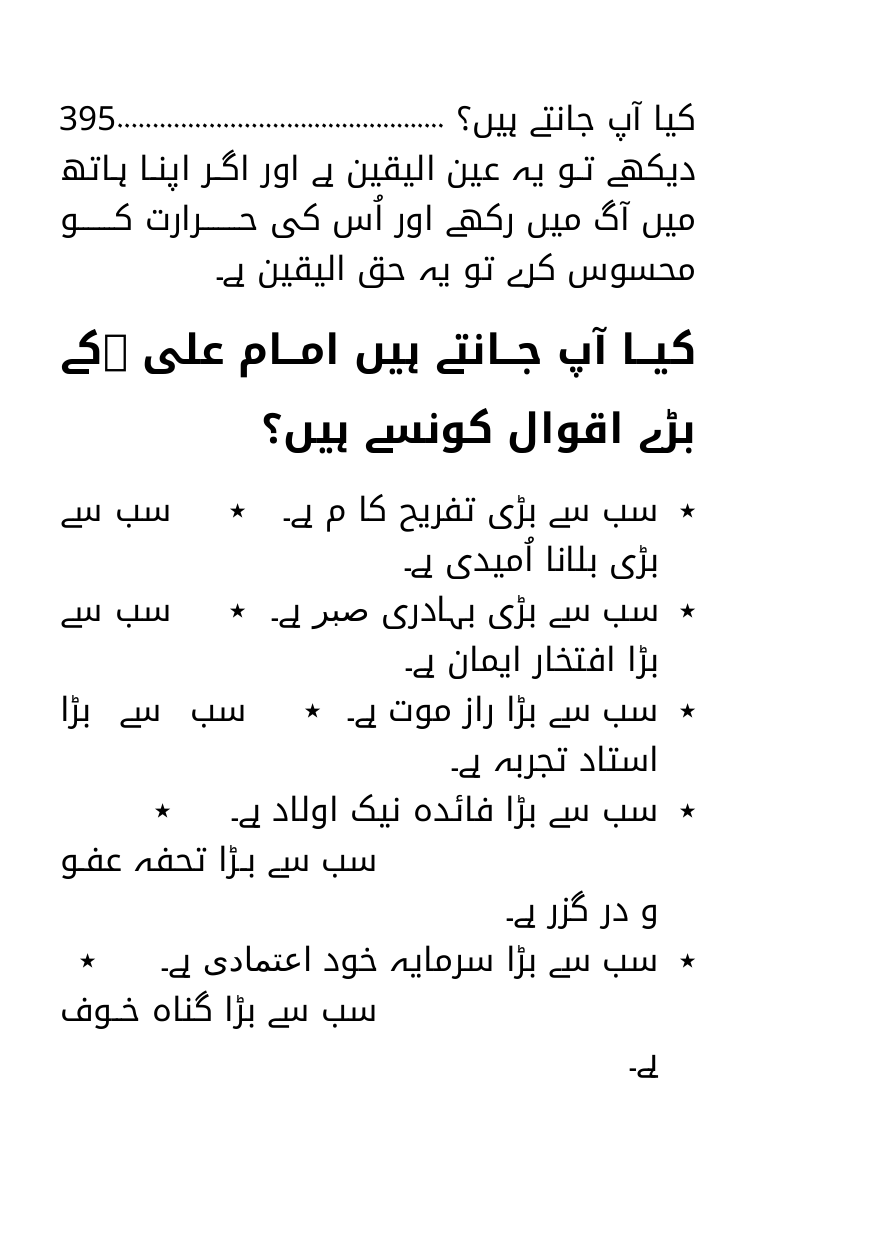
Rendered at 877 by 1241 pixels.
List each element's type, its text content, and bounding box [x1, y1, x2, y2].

text ٭ سب سے بڑا سرمایہ خود اعتمادی ہے۔ ٭ سب سے بڑا گناہ خوف ہے۔ [60, 931, 697, 1081]
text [60, 140, 697, 290]
text ٭ سب سے بڑا فائدہ نیک اولاد ہے۔ ٭ سب سے بڑا تحفہ عفو و در گزر ہے۔ [60, 781, 697, 931]
subtitle کیا آپ جانتے ہیں امام علی ﷣کے بڑے اقوال کونسے ہیں؟ [60, 311, 697, 469]
text ٭ سب سے بڑی بہادری صبر ہے۔ ٭ سب سے بڑا افتخار ایمان ہے۔ [60, 581, 697, 681]
text ٭ سب سے بڑی تفریح کا م ہے۔ ٭ سب سے بڑی بلانا اُمیدی ہے۔ [60, 481, 697, 581]
text ٭ سب سے بڑا راز موت ہے۔ ٭ سب سے بڑا استاد تجربہ ہے۔ [60, 681, 697, 781]
